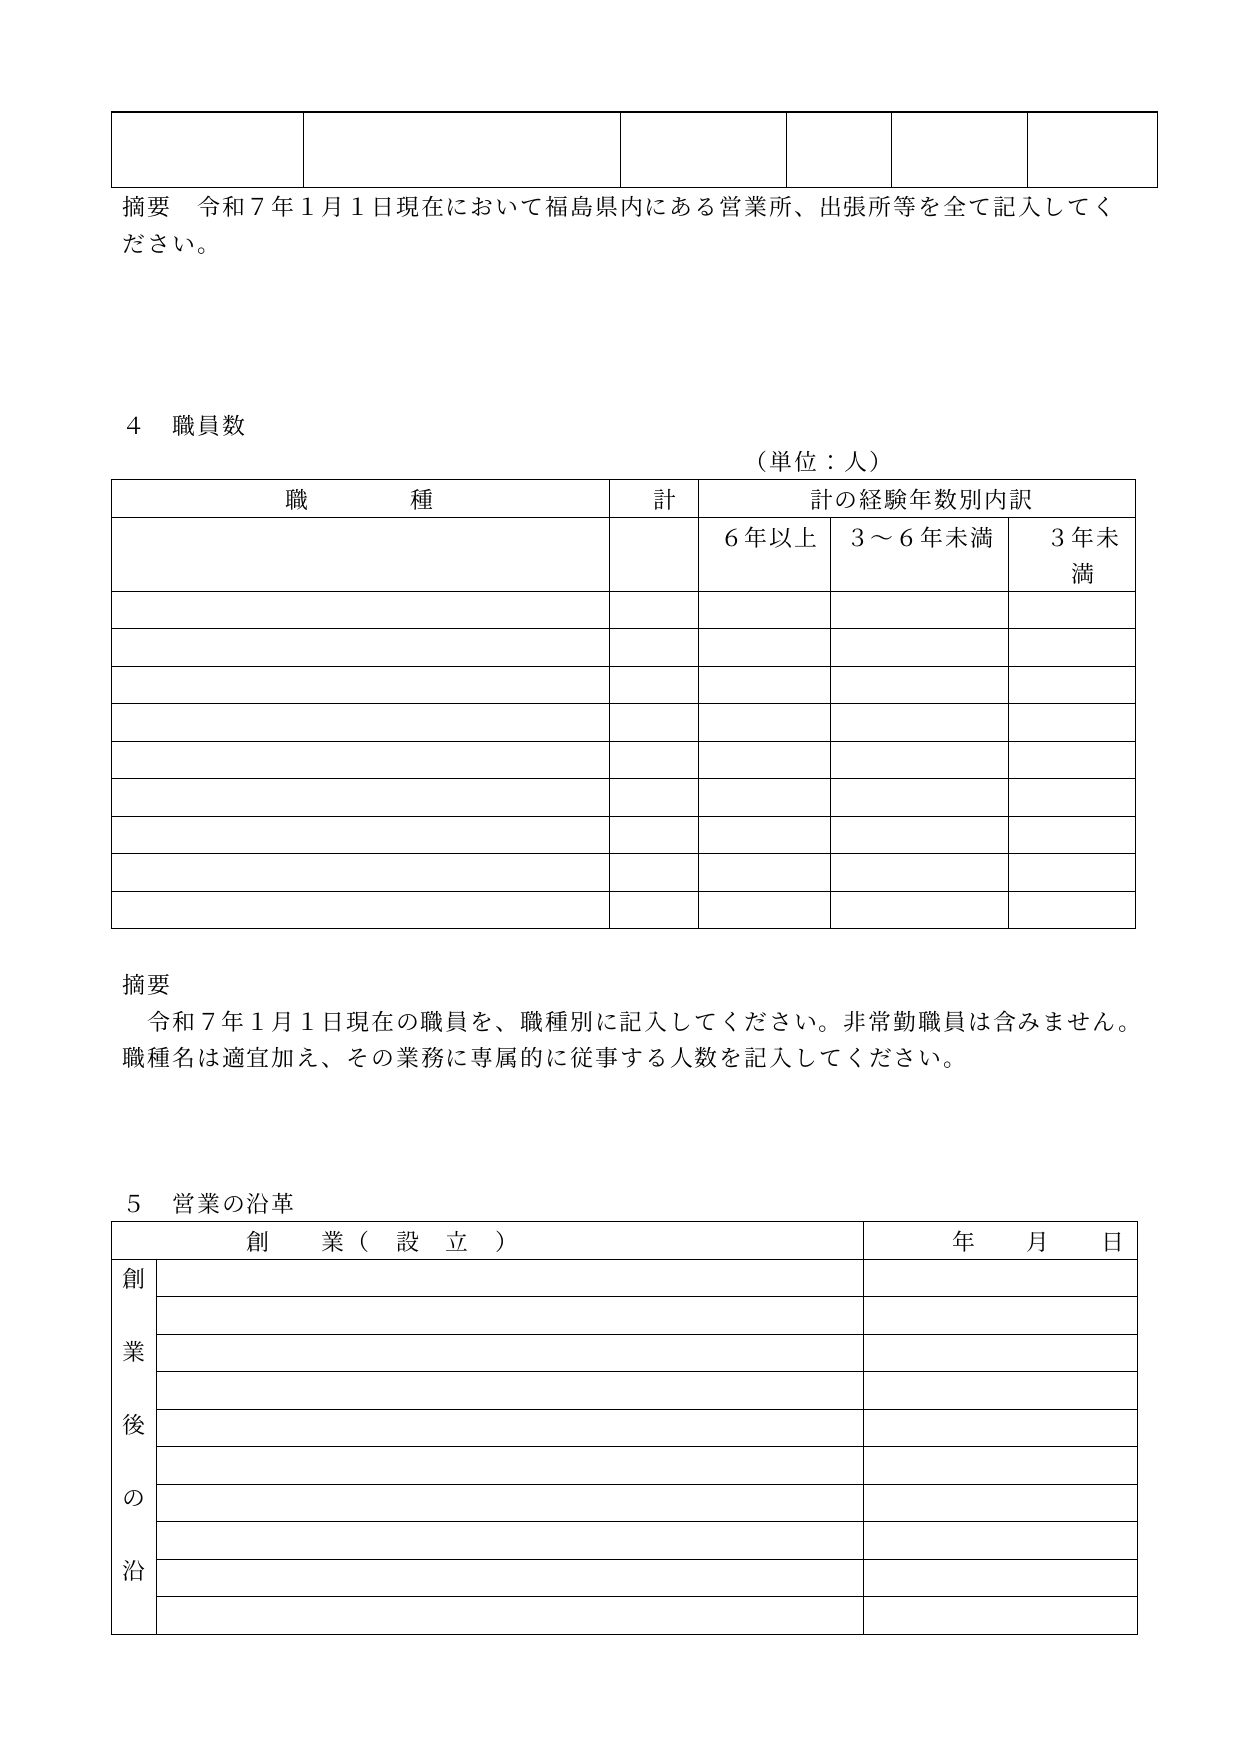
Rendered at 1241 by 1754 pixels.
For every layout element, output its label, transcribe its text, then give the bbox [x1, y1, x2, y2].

text 令和７年１月１日現在の職員を、職種別に記入してください。非常勤職員は含みません。職種名は適宜加え、その業務に専属的に従事する人数を記入してください。 [122, 1002, 1118, 1075]
table_cell [112, 704, 609, 741]
table_cell [1009, 742, 1135, 778]
table_cell [699, 817, 830, 853]
table_cell [610, 592, 698, 628]
table_cell [1028, 113, 1157, 187]
table_cell [610, 854, 698, 891]
table_cell [157, 1410, 863, 1446]
table_cell [1009, 779, 1135, 816]
table_header 計 [610, 480, 698, 517]
table_cell [831, 817, 1008, 853]
table_cell [831, 742, 1008, 778]
table_cell [831, 667, 1008, 703]
table_cell [304, 113, 620, 187]
table_header 計の経験年数別内訳 [699, 480, 1135, 517]
table_cell [787, 113, 891, 187]
table_cell [157, 1485, 863, 1521]
table_cell [112, 817, 609, 853]
table_cell [112, 742, 609, 778]
table_cell [831, 629, 1008, 666]
table_cell [610, 892, 698, 928]
table_cell [864, 1485, 1137, 1521]
table_cell [864, 1597, 1137, 1633]
table_cell [864, 1410, 1137, 1446]
table_cell [864, 1260, 1137, 1296]
table_cell [112, 113, 303, 187]
table_cell ３年未満 [1009, 518, 1135, 591]
table_cell [699, 742, 830, 778]
table_cell [112, 779, 609, 816]
table_cell [864, 1560, 1137, 1596]
table_cell [699, 592, 830, 628]
table_cell [1009, 892, 1135, 928]
table_cell [831, 892, 1008, 928]
table_cell [699, 779, 830, 816]
table_cell [864, 1522, 1137, 1558]
table_cell [699, 667, 830, 703]
table_cell [112, 629, 609, 666]
table_cell [112, 854, 609, 891]
table_cell [157, 1260, 863, 1296]
table_cell [1009, 704, 1135, 741]
table_cell ３～６年未満 [831, 518, 1008, 591]
table_cell [610, 742, 698, 778]
table_cell [610, 817, 698, 853]
table_cell [157, 1560, 863, 1596]
table_cell [1009, 592, 1135, 628]
table_cell [112, 667, 609, 703]
text ４ 職員数 [122, 406, 1118, 443]
table_cell [610, 518, 698, 591]
table_cell [1009, 629, 1135, 666]
table_cell [864, 1447, 1137, 1483]
table_header 創 業（ 設 立 ） [112, 1222, 863, 1258]
table_cell [610, 779, 698, 816]
text （単位：人） [122, 443, 1118, 479]
table_header 年 月 日 [864, 1222, 1137, 1258]
table_cell [157, 1297, 863, 1333]
text 摘要 [122, 966, 1118, 1002]
table_cell [157, 1372, 863, 1408]
table_cell [157, 1522, 863, 1558]
table_cell 創 業 後 の 沿 革 [112, 1260, 156, 1633]
table_cell [1009, 854, 1135, 891]
table_cell [1009, 667, 1135, 703]
table_cell [157, 1335, 863, 1371]
table_cell [831, 779, 1008, 816]
table_cell [112, 518, 609, 591]
table_cell [1009, 817, 1135, 853]
table_cell ６年以上 [699, 518, 830, 591]
table_cell [112, 892, 609, 928]
table_cell [699, 629, 830, 666]
table_cell [610, 667, 698, 703]
table_cell [831, 592, 1008, 628]
table_cell [610, 704, 698, 741]
table_cell [699, 704, 830, 741]
table_cell [112, 592, 609, 628]
text ５ 営業の沿革 [122, 1184, 1118, 1221]
table_cell [157, 1447, 863, 1483]
table_cell [699, 854, 830, 891]
table_cell [699, 892, 830, 928]
table_cell [157, 1597, 863, 1633]
table_cell [831, 854, 1008, 891]
table_header 職 種 [112, 480, 609, 517]
table_cell [610, 629, 698, 666]
table_cell [864, 1372, 1137, 1408]
table_cell [864, 1297, 1137, 1333]
table_cell [864, 1335, 1137, 1371]
text 摘要 令和７年１月１日現在において福島県内にある営業所、出張所等を全て記入してください。 [122, 188, 1118, 261]
table_cell [892, 113, 1027, 187]
table_cell [621, 113, 786, 187]
table_cell [831, 704, 1008, 741]
